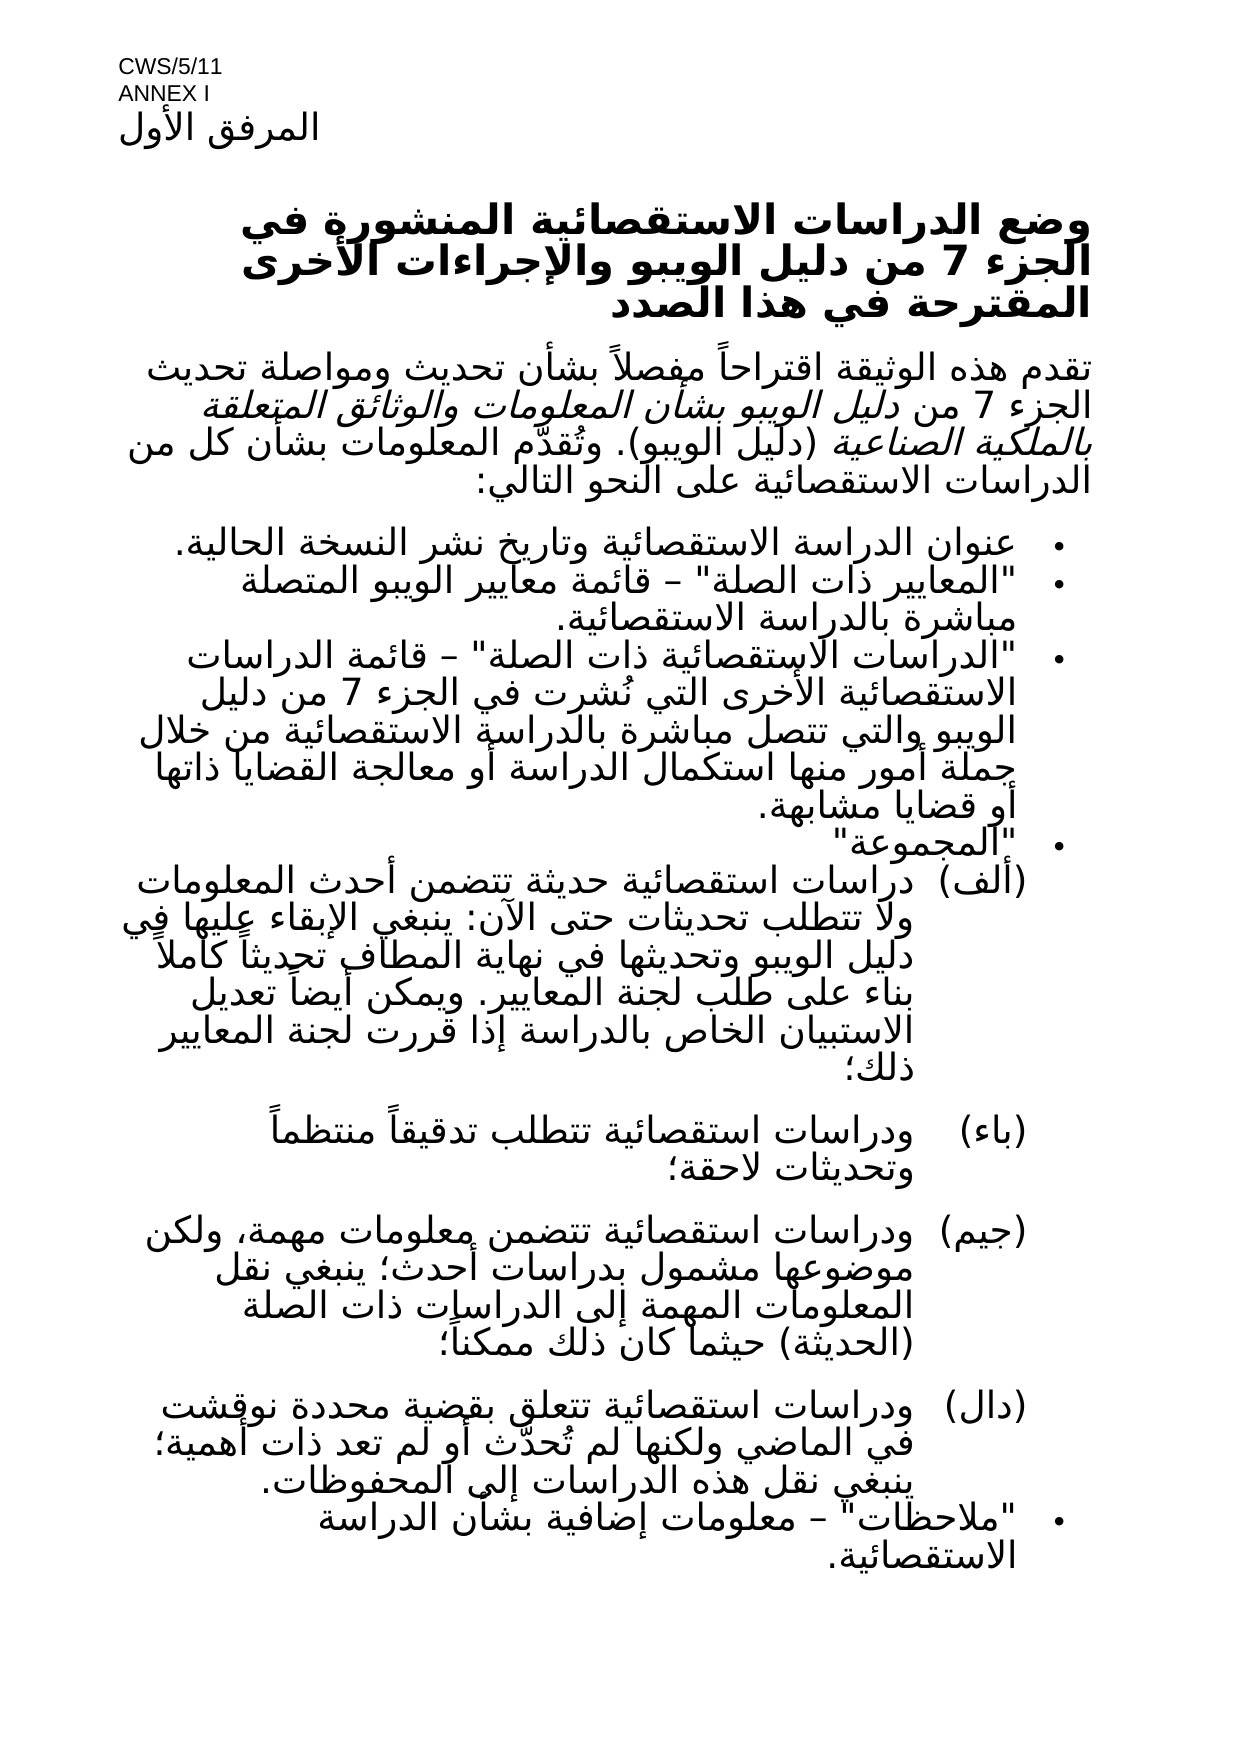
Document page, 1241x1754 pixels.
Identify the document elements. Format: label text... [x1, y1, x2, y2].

subtitle وضع الدراسات الاستقصائية المنشورة في الجزء 7 من دليل الويبو والإجراءات الأخرى المقترحة في هذا الصدد [118, 201, 1092, 326]
list (دال) ودراسات استقصائية تتعلق بقضية محددة نوقشت في الماضي ولكنها لم تُحدَّث أو لم تعد ذات أهمية؛ ينبغي نقل هذه الدراسات إلى المحفوظات. [118, 1388, 1027, 1501]
list تقدم هذه الوثيقة اقتراحاً مفصلاً بشأن تحديث ومواصلة تحديث الجزء 7 من دليل الويبو بشأن المعلومات والوثائق المتعلقة بالملكية الصناعية (دليل الويبو). وتُقدَّم المعلومات بشأن كل من الدراسات الاستقصائية على النحو التالي: [118, 351, 1092, 501]
list (ألف) دراسات استقصائية حديثة تتضمن أحدث المعلومات ولا تتطلب تحديثات حتى الآن: ينبغي الإبقاء عليها في دليل الويبو وتحديثها في نهاية المطاف تحديثاً كاملاً بناء على طلب لجنة المعايير. ويمكن أيضاً تعديل الاستبيان الخاص بالدراسة إذا قررت لجنة المعايير ذلك؛ [118, 863, 1027, 1088]
list "الدراسات الاستقصائية ذات الصلة" – قائمة الدراسات الاستقصائية الأخرى التي نُشرت في الجزء 7 من دليل الويبو والتي تتصل مباشرة بالدراسة الاستقصائية من خلال جملة أمور منها استكمال الدراسة أو معالجة القضايا ذاتها أو قضايا مشابهة. [118, 638, 1055, 826]
list "المجموعة" [900, 826, 1055, 863]
list (باء) ودراسات استقصائية تتطلب تدقيقاً منتظماً وتحديثات لاحقة؛ [118, 1113, 1027, 1188]
list عنوان الدراسة الاستقصائية وتاريخ نشر النسخة الحالية. [118, 526, 1055, 563]
list "ملاحظات" – معلومات إضافية بشأن الدراسة الاستقصائية. [118, 1501, 1055, 1576]
list "المجموعة" [118, 826, 983, 863]
list (جيم) ودراسات استقصائية تتضمن معلومات مهمة، ولكن موضوعها مشمول بدراسات أحدث؛ ينبغي نقل المعلومات المهمة إلى الدراسات ذات الصلة (الحديثة) حيثما كان ذلك ممكناً؛ [118, 1213, 1027, 1363]
list "المعايير ذات الصلة" – قائمة معايير الويبو المتصلة مباشرة بالدراسة الاستقصائية. [118, 563, 1055, 638]
